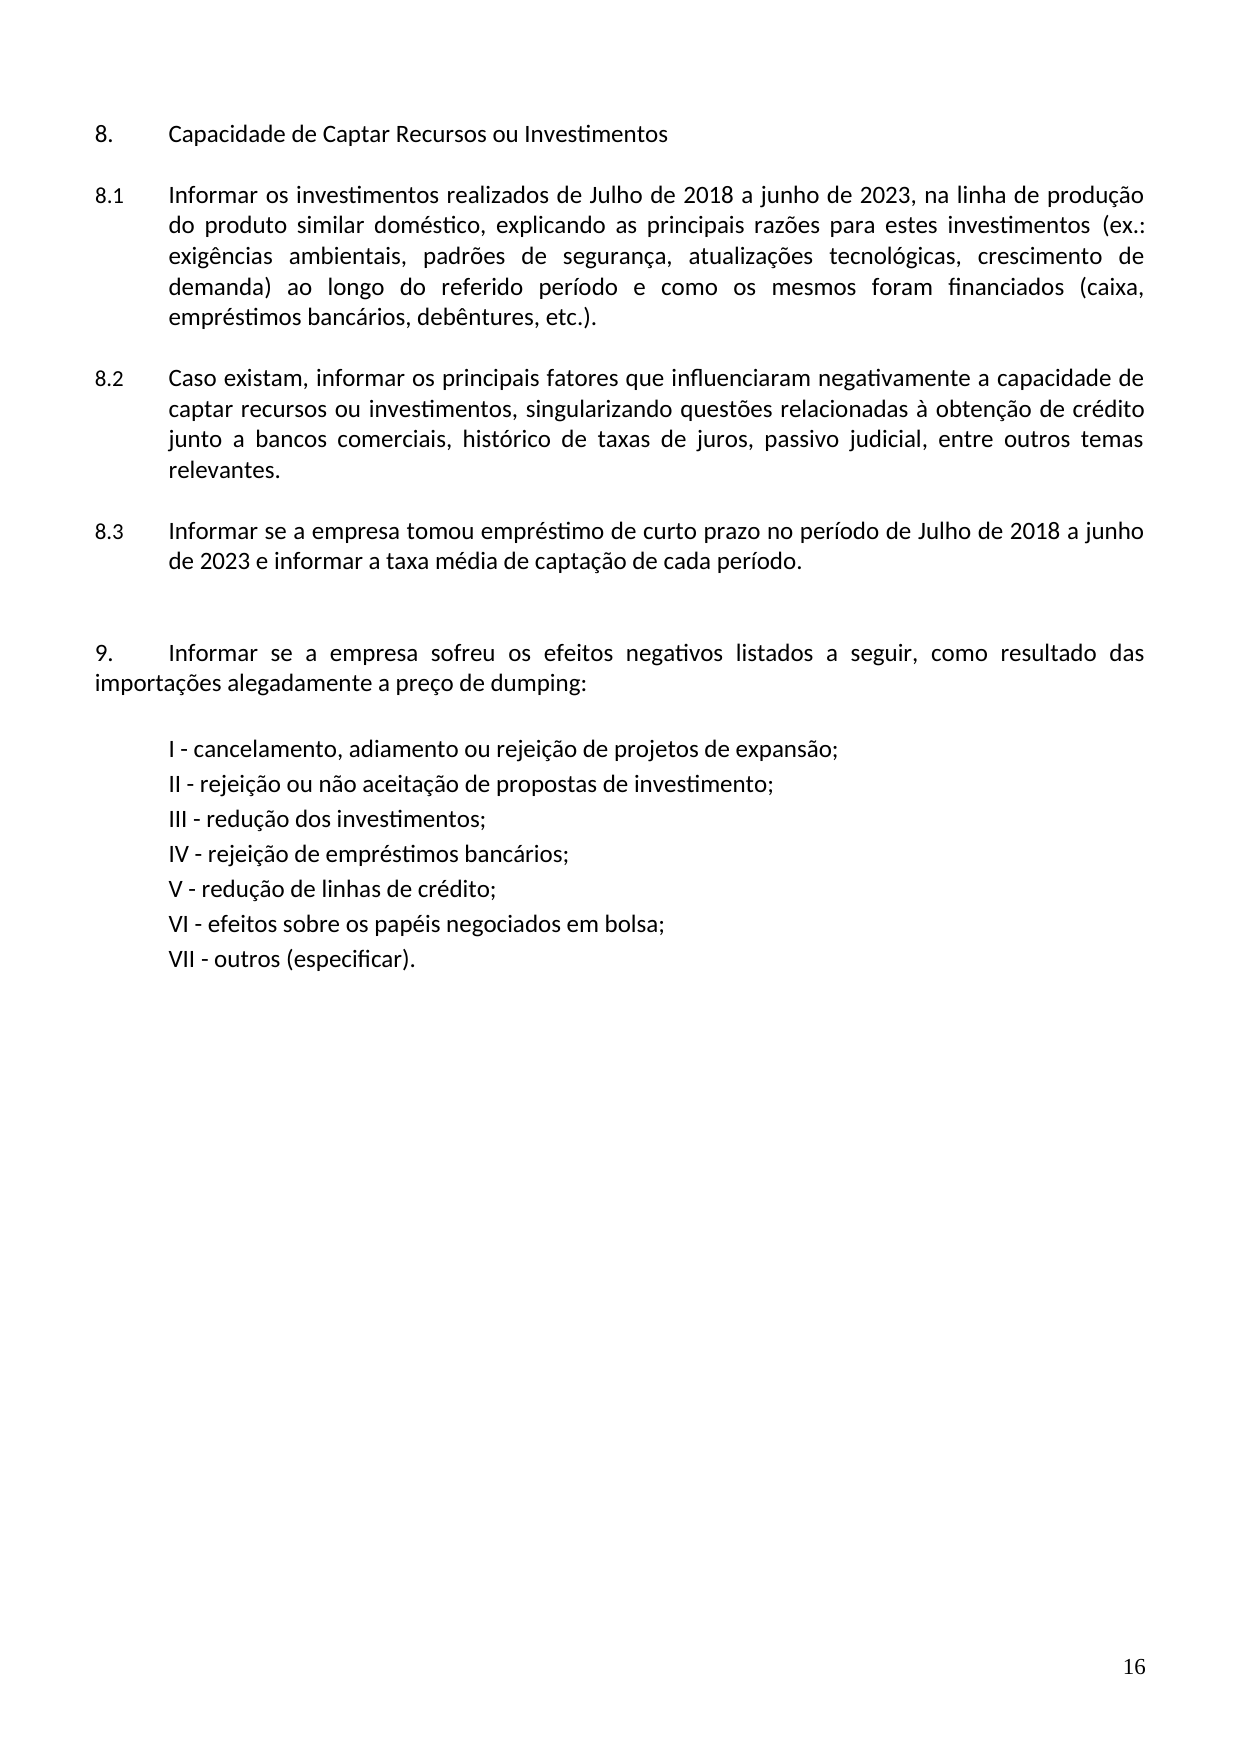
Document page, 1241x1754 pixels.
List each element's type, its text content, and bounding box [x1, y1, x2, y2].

list Informar se a empresa tomou empréstimo de curto prazo no período de Julho de 2018 a junho de 2023 e informar a taxa média de captação de cada período. [94, 515, 1146, 576]
text VI - efeitos sobre os papéis negociados em bolsa; [168, 908, 1146, 938]
subtitle VII - outros (especificar). [168, 943, 1146, 973]
subtitle 8. Capacidade de Captar Recursos ou Investimentos [94, 118, 1146, 149]
text II - rejeição ou não aceitação de propostas de investimento; [168, 768, 1146, 798]
text 9. Informar se a empresa sofreu os efeitos negativos listados a seguir, como resultado das importações alegadamente a preço de dumping: [94, 637, 1146, 698]
list Informar os investimentos realizados de Julho de 2018 a junho de 2023, na linha de produção do produto similar doméstico, explicando as principais razões para estes investimentos (ex.: exigências ambientais, padrões de segurança, atualizações tecnológicas, crescimento de demanda) ao longo do referido período e como os mesmos foram financiados (caixa, empréstimos bancários, debêntures, etc.). [95, 179, 1146, 332]
list Caso existam, informar os principais fatores que influenciaram negativamente a capacidade de captar recursos ou investimentos, singularizando questões relacionadas à obtenção de crédito junto a bancos comerciais, histórico de taxas de juros, passivo judicial, entre outros temas relevantes. [94, 362, 1146, 484]
text I - cancelamento, adiamento ou rejeição de projetos de expansão; [168, 733, 1146, 763]
text IV - rejeição de empréstimos bancários; [168, 838, 1146, 868]
text V - redução de linhas de crédito; [168, 873, 1146, 903]
text III - redução dos investimentos; [168, 803, 1146, 833]
